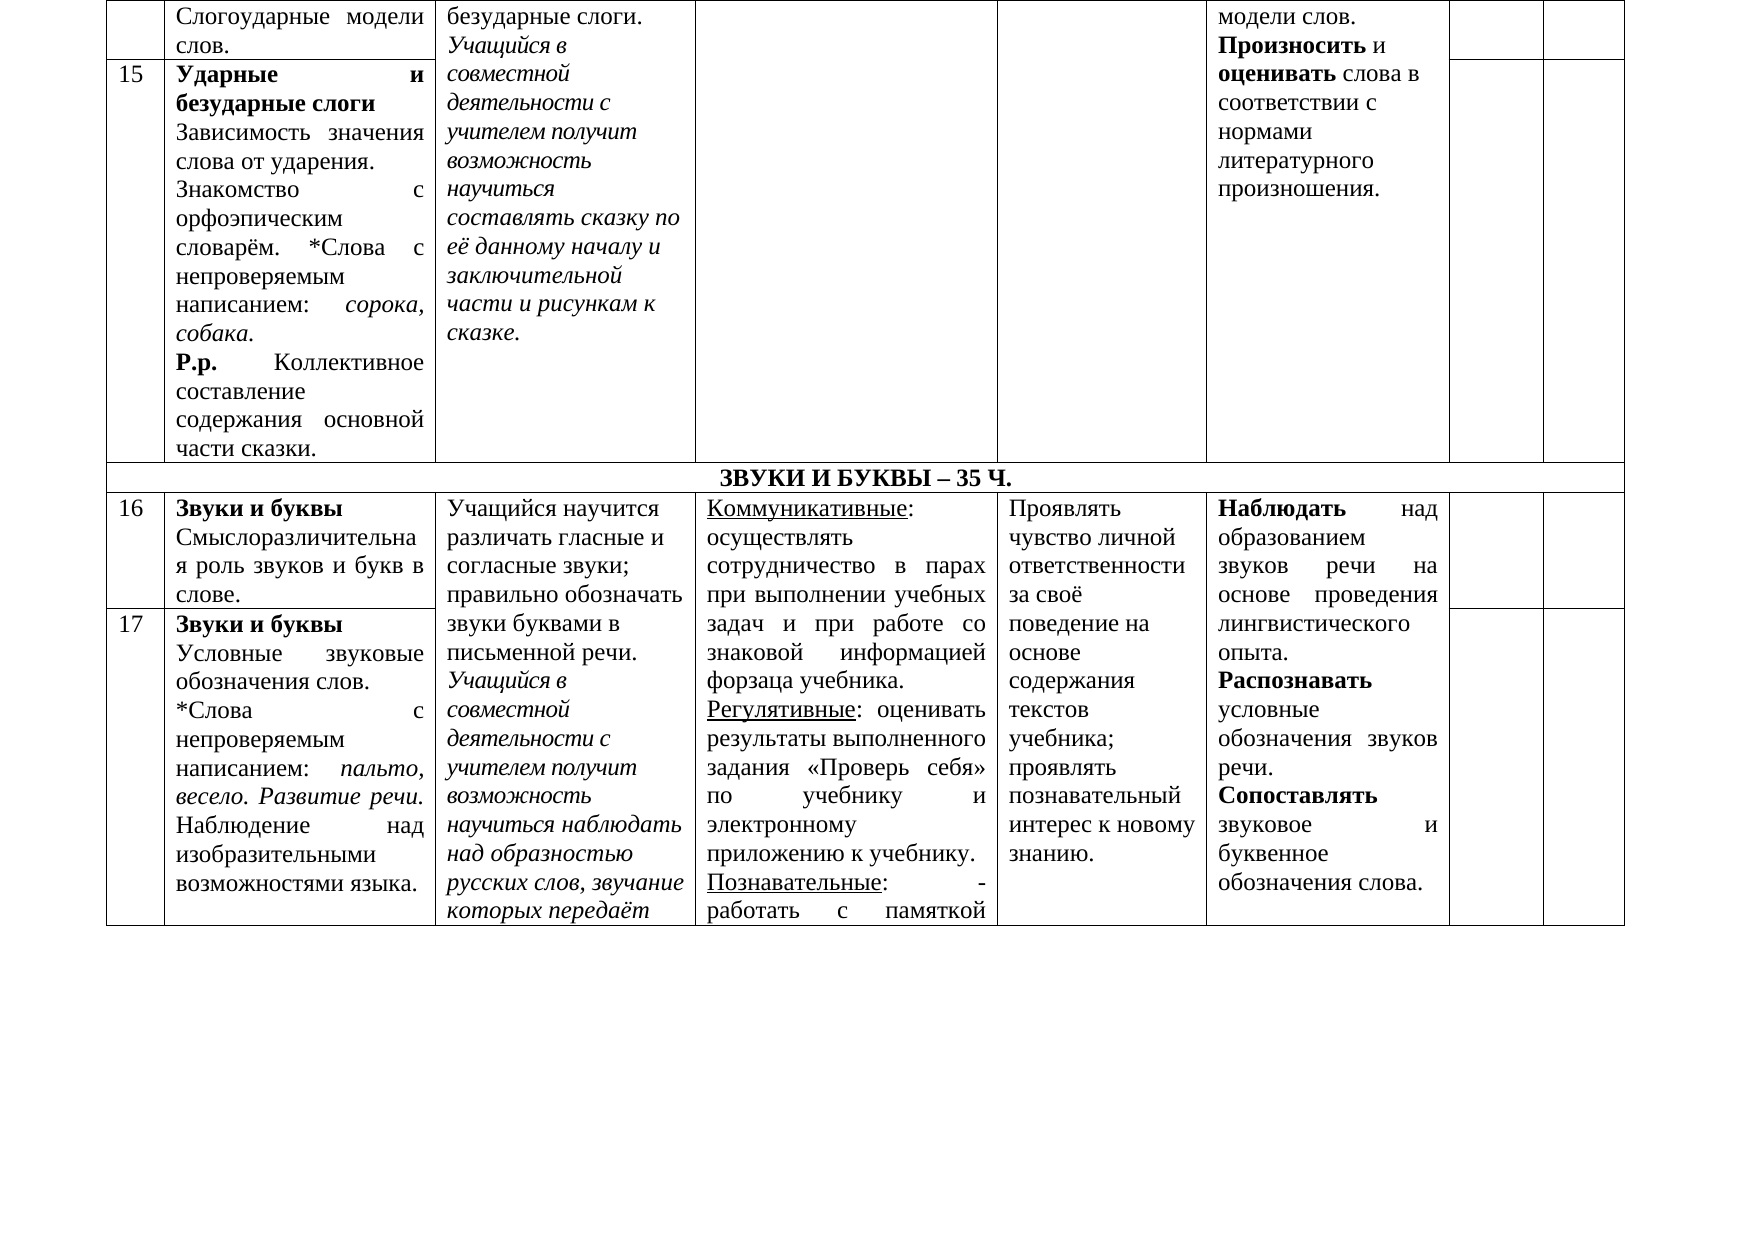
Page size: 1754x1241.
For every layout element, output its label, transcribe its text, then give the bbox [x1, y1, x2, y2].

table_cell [165, 1, 435, 58]
table_cell 17 [107, 609, 164, 925]
table_cell Звуки и буквы Смыслоразличительная роль звуков и букв в слове. [165, 493, 435, 608]
table_cell [1544, 493, 1624, 608]
table_cell [1544, 1, 1624, 58]
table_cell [1207, 1, 1449, 462]
table_cell Проявлять чувство личной ответственности за своё поведение на основе содержания текстов учебника; проявлять познавательный интерес к новому знанию. [998, 493, 1206, 925]
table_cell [165, 609, 435, 925]
table_cell [1450, 493, 1543, 608]
table_cell [1544, 609, 1624, 925]
table_cell 15 [107, 60, 164, 462]
table_cell Коммуникативные: осуществлять сотрудничество в парах при выполнении учебных задач и при работе со знаковой информацией форзаца учебника. Регулятивные: оценивать результаты выполненного задания «Проверь себя» по учебнику и электронному приложению к учебнику. Познавательные: - работать с памяткой «Алфавит» и форзацем учебника «Чудо-городок звуков» и «Чудо-городок букв», а также с памяткой в учебнике «Гласные звуки и буквы»; - находить незнакомые слова и определять их значение по толковому словарю; - использовать приём планирования учебных действий при определении с опорой на заданный алгоритм безударного и ударного гласного звука в слове; подборе проверочного слова; - работать с орфографическим словарём учебника, находить в нём информацию о правописании слова; - использовать приёмы осмысленного чтения при работе с текстами; - работать с графической информацией, анализировать таблицу с целью поиска новых сведений о языке. [696, 493, 997, 925]
table_cell [1544, 60, 1624, 462]
table_cell [1450, 609, 1543, 925]
table_cell Наблюдать над образованием звуков речи на основе проведения лингвистического опыта. Распознавать условные обозначения звуков речи. Сопоставлять звуковое и буквенное обозначения слова. [1207, 493, 1449, 925]
table_cell 14 [107, 1, 164, 58]
table_cell [1450, 1, 1543, 58]
table_cell [1450, 60, 1543, 462]
table_cell Учащийся научится различать гласные и согласные звуки; правильно обозначать звуки буквами в письменной речи. Учащийся в совместной деятельности с учителем получит возможность научиться наблюдать над образностью русских слов, звучание которых передаёт звуки природы. [436, 493, 695, 925]
table_cell Ударные и безударные слоги Зависимость значения слова от ударения. Знакомство с орфоэпическим словарём. *Слова с непроверяемым написанием: сорока, собака. Р.р. Коллективное составление содержания основной части сказки. [165, 60, 435, 462]
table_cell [436, 1, 695, 462]
table_cell ЗВУКИ И БУКВЫ – 35 Ч. [107, 463, 1624, 492]
table_cell 16 [107, 493, 164, 608]
